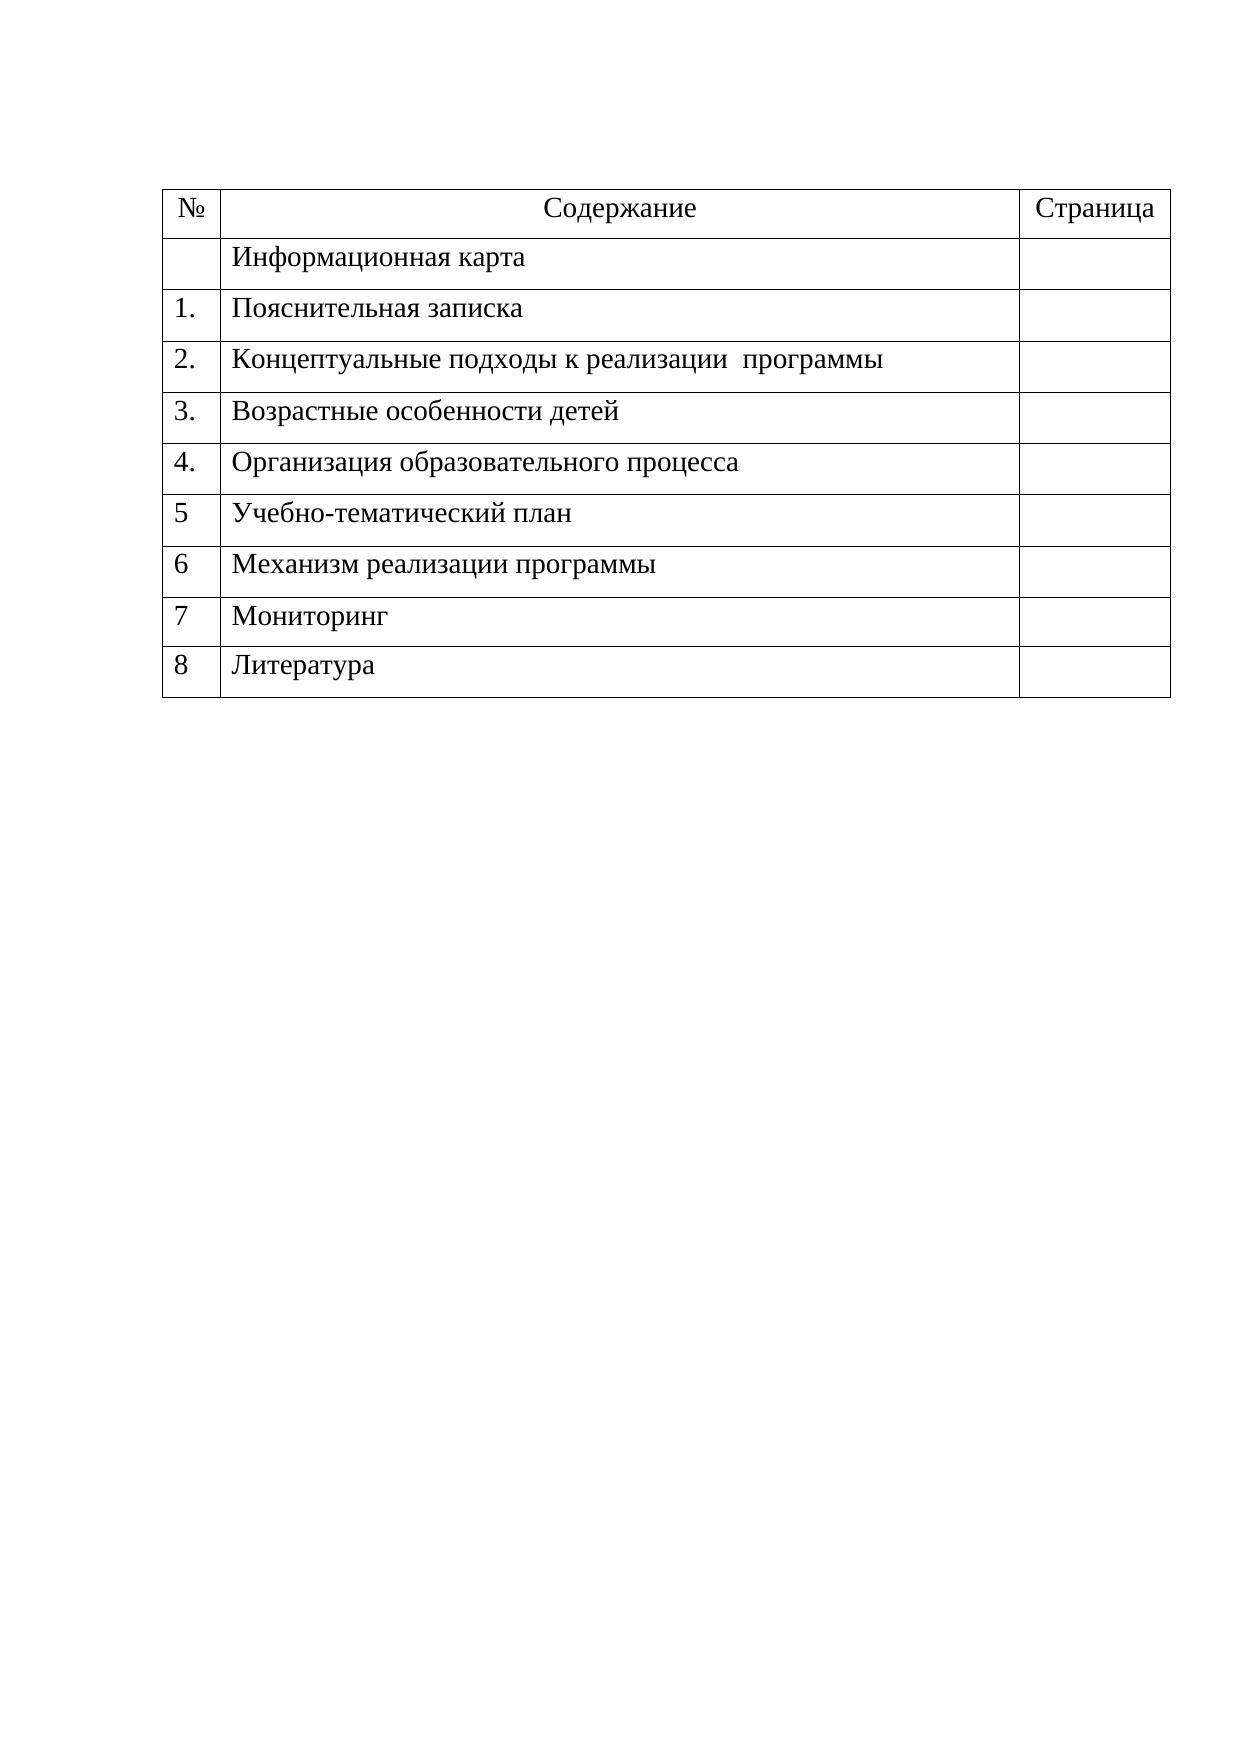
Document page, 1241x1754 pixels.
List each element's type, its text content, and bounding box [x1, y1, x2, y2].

table_cell Литература [221, 647, 1019, 697]
table_cell [1020, 393, 1170, 443]
table_cell 8 [163, 647, 220, 697]
table_cell [1020, 598, 1170, 646]
table_cell Информационная карта [221, 239, 1019, 289]
table_header Содержание [221, 190, 1019, 238]
table_cell [1020, 547, 1170, 597]
table_header Страница [1020, 190, 1170, 238]
table_cell 3. [163, 393, 220, 443]
table_cell [1020, 290, 1170, 341]
table_cell 5 [163, 495, 220, 546]
table_cell [1020, 495, 1170, 546]
table_cell Пояснительная записка [221, 290, 1019, 341]
table_cell Возрастные особенности детей [221, 393, 1019, 443]
table_cell Организация образовательного процесса [221, 444, 1019, 494]
table_cell [1020, 239, 1170, 289]
table_cell [1020, 444, 1170, 494]
table_cell Учебно-тематический план [221, 495, 1019, 546]
table_cell [1020, 342, 1170, 392]
table_cell Механизм реализации программы [221, 547, 1019, 597]
table_header № [163, 190, 220, 238]
table_cell [1020, 647, 1170, 697]
table_cell Мониторинг [221, 598, 1019, 646]
table_cell Концептуальные подходы к реализации программы [221, 342, 1019, 392]
table_cell 4. [163, 444, 220, 494]
table_cell 6 [163, 547, 220, 597]
table_cell 2. [163, 342, 220, 392]
table_cell 1. [163, 290, 220, 341]
table_cell [163, 239, 220, 289]
table_cell 7 [163, 598, 220, 646]
